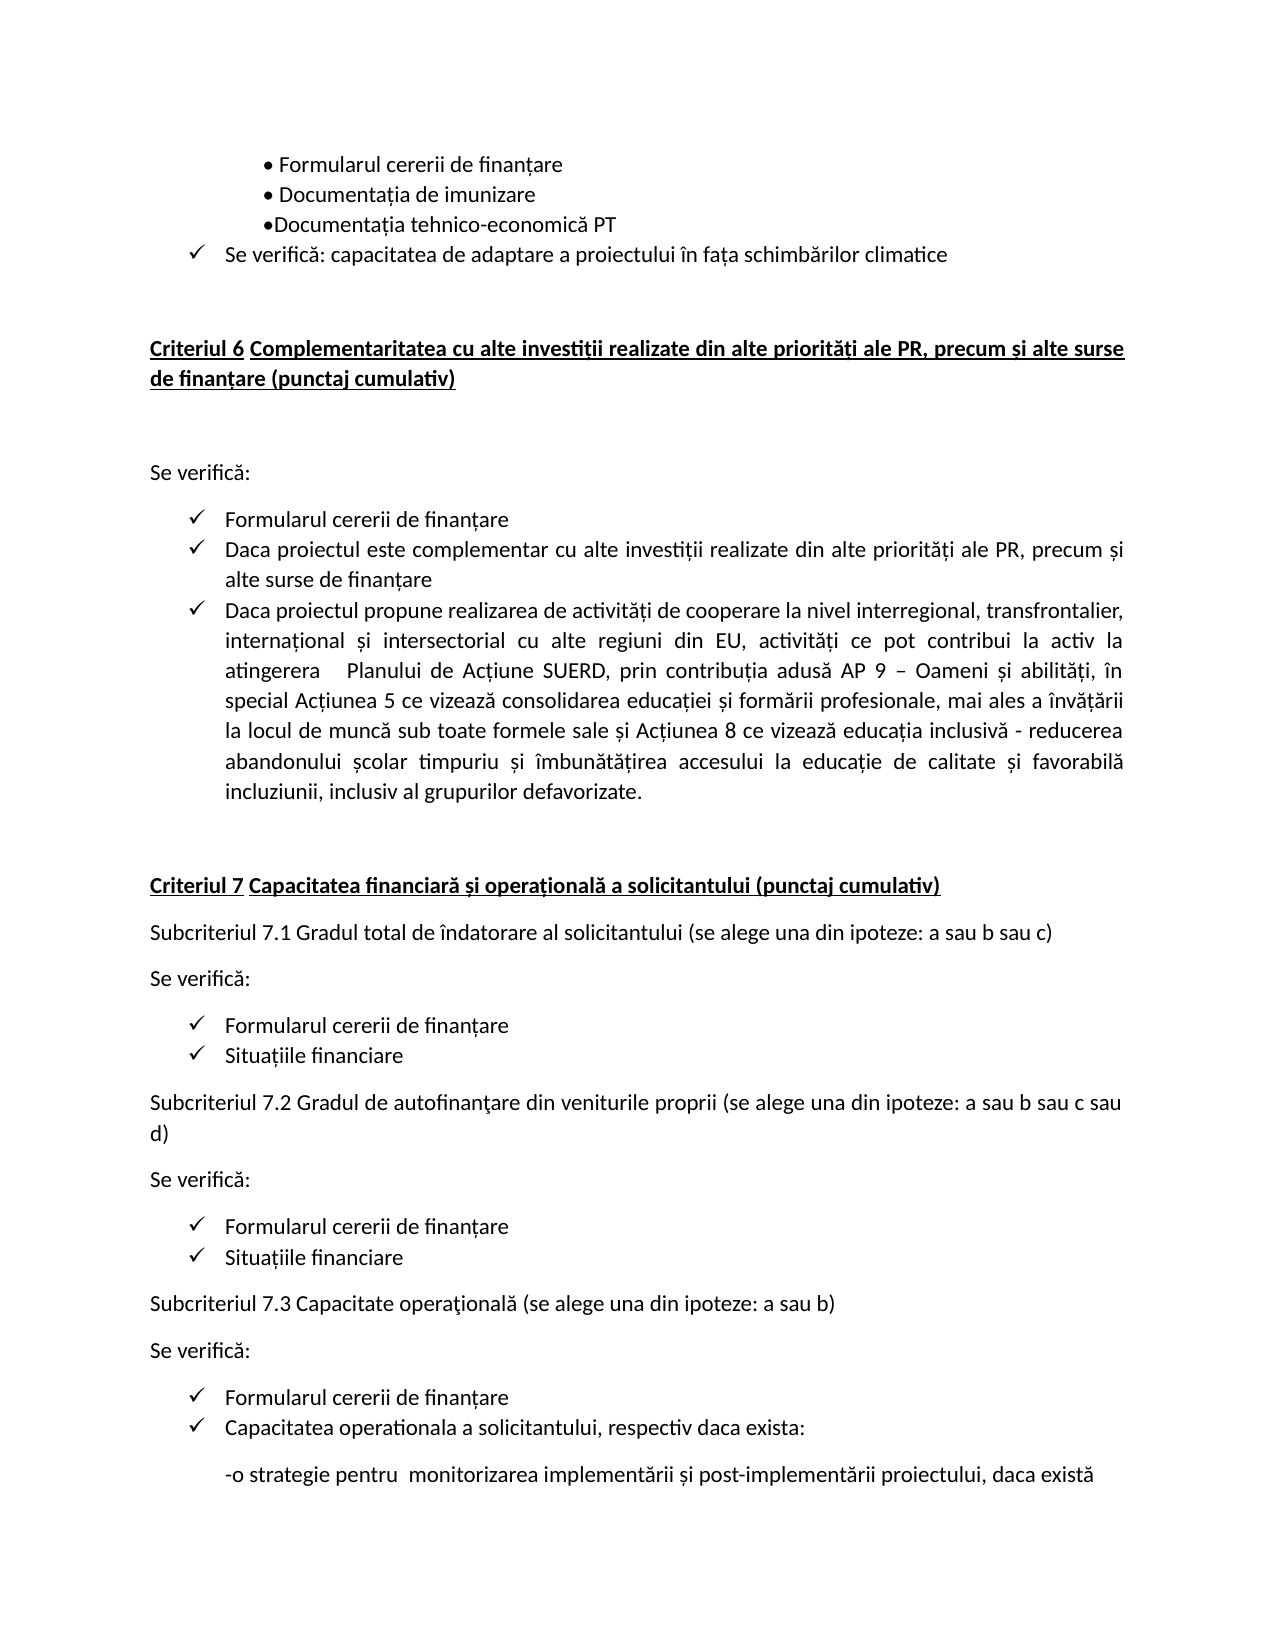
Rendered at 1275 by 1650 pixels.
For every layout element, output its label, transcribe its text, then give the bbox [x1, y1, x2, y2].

list Daca proiectul propune realizarea de activități de cooperare la nivel interregional, transfrontalier, internațional și intersectorial cu alte regiuni din EU, activități ce pot contribui la activ la atingerera Planului de Acțiune SUERD, prin contribuția adusă AP 9 – Oameni și abilități, în special Acțiunea 5 ce vizează consolidarea educației și formării profesionale, mai ales a învățării la locul de muncă sub toate formele sale și Acțiunea 8 ce vizează educația inclusivă - reducerea abandonului școlar timpuriu și îmbunătățirea accesului la educație de calitate și favorabilă incluziunii, inclusiv al grupurilor defavorizate. [187, 596, 1125, 805]
list Formularul cererii de finanțare [187, 1011, 1125, 1039]
list • Documentația de imunizare [262, 180, 1125, 208]
list Formularul cererii de finanțare [187, 1212, 1125, 1241]
list Formularul cererii de finanțare [187, 1383, 1125, 1411]
list •Documentația tehnico-economică PT [262, 210, 1125, 238]
text Se verifică: [150, 1336, 1125, 1364]
text Subcriteriul 7.2 Gradul de autofinanţare din veniturile proprii (se alege una din ipoteze: a sau b sau c sau d) [150, 1088, 1125, 1147]
list Situațiile financiare [187, 1042, 1125, 1070]
text -o strategie pentru monitorizarea implementării și post-implementării proiectului, daca există [225, 1460, 1125, 1488]
list Situațiile financiare [187, 1243, 1125, 1271]
list Daca proiectul este complementar cu alte investiții realizate din alte priorități ale PR, precum și alte surse de finanțare [187, 535, 1125, 594]
text Se verifică: [150, 964, 1125, 993]
list • Formularul cererii de finanțare [262, 150, 1125, 178]
list Capacitatea operationala a solicitantului, respectiv daca exista: [187, 1413, 1125, 1442]
text Se verifică: [150, 1166, 1125, 1194]
list Se verifică: capacitatea de adaptare a proiectului în fața schimbărilor climatice [187, 241, 1125, 269]
text Subcriteriul 7.1 Gradul total de îndatorare al solicitantului (se alege una din ipoteze: a sau b sau c) [150, 918, 1125, 946]
text Subcriteriul 7.3 Capacitate operaţională (se alege una din ipoteze: a sau b) [150, 1289, 1125, 1318]
list Formularul cererii de finanțare [187, 505, 1125, 533]
text Criteriul 6 Complementaritatea cu alte investiții realizate din alte priorități ale PR, precum și alte surse de finanțare (punctaj cumulativ) [150, 334, 1125, 393]
text Criteriul 7 Capacitatea financiară și operațională a solicitantului (punctaj cumulativ) [150, 871, 1125, 899]
text Se verifică: [150, 458, 1125, 486]
